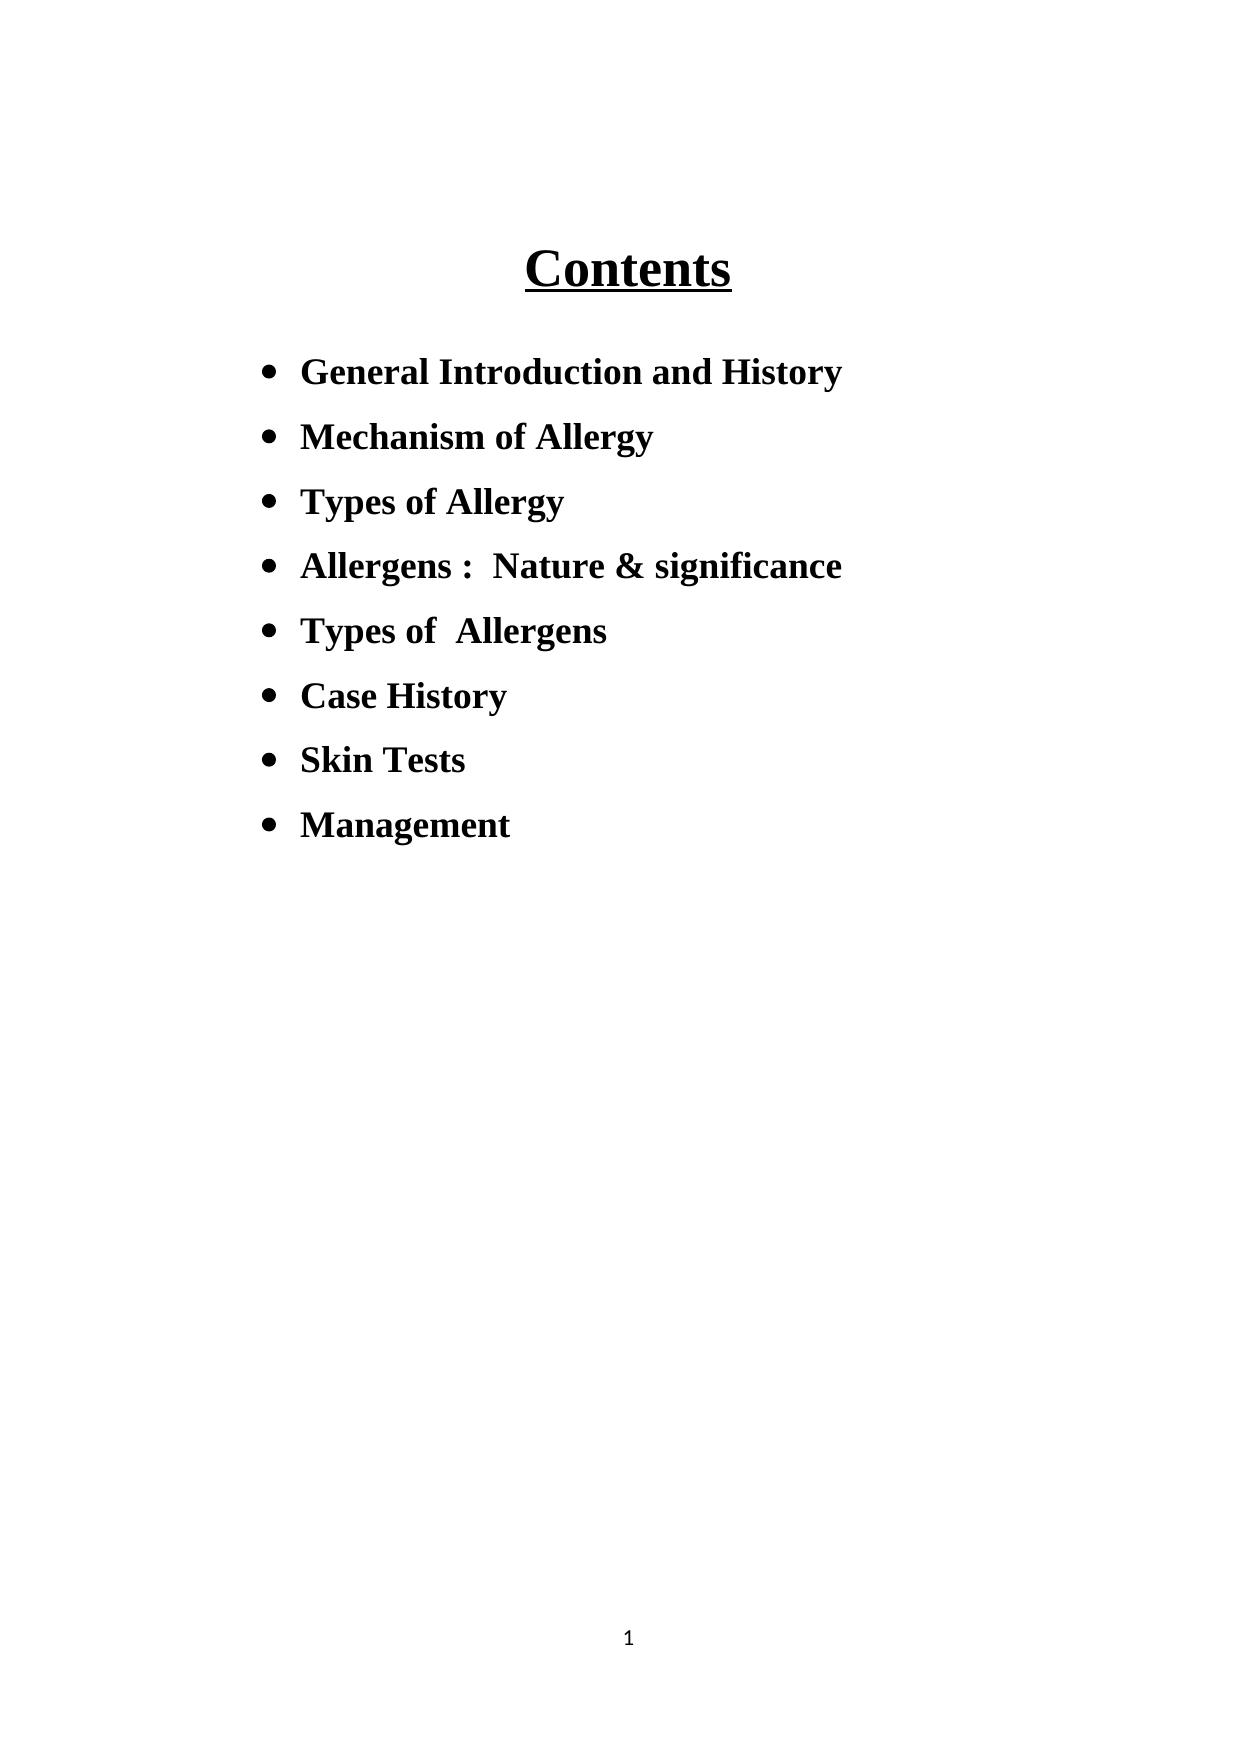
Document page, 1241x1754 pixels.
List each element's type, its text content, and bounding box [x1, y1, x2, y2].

list Types of Allergy [262, 479, 1106, 522]
list Skin Tests [262, 738, 1106, 781]
list Mechanism of Allergy [262, 414, 1106, 458]
list Management [262, 803, 1106, 846]
list General Introduction and History [262, 350, 1106, 393]
list Case History [262, 673, 1106, 716]
list Types of Allergens [262, 608, 1106, 652]
text Contents [150, 236, 1106, 298]
list Allergens : Nature & significance [262, 544, 1106, 587]
